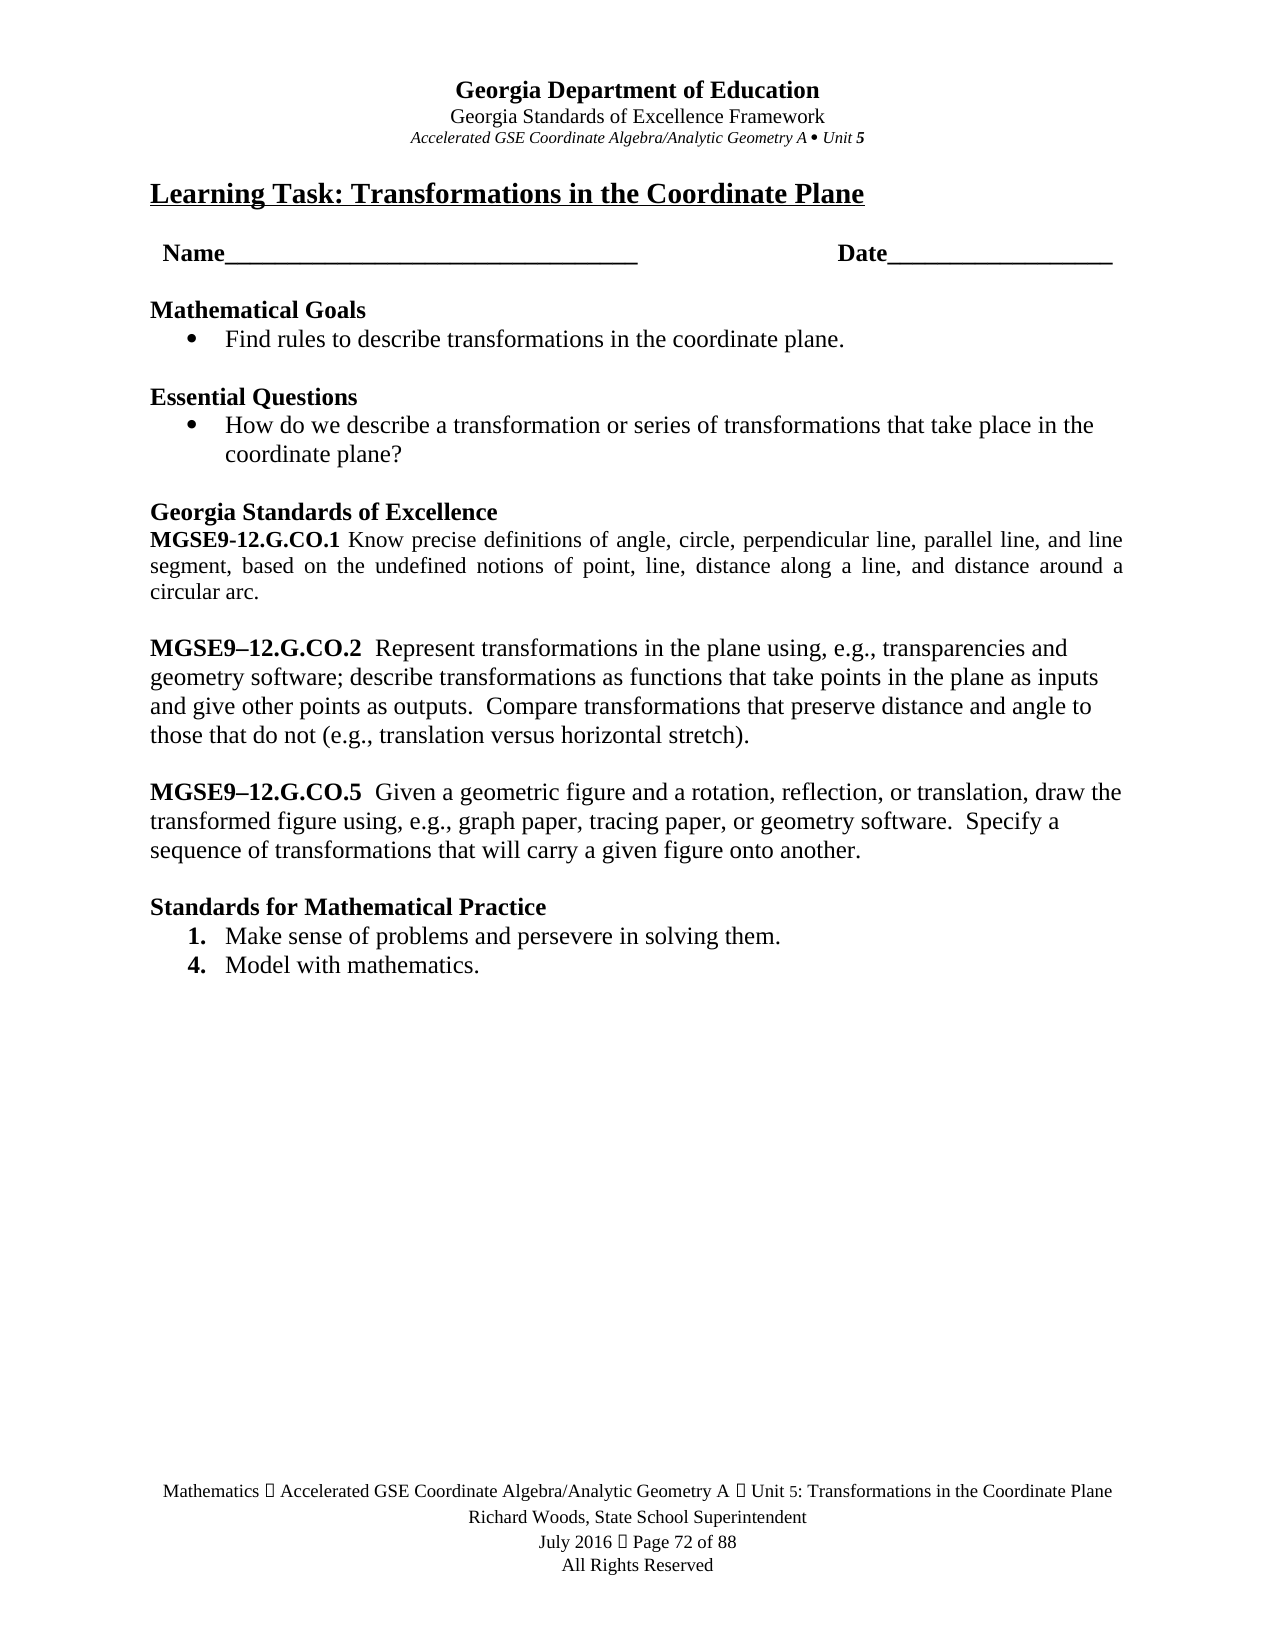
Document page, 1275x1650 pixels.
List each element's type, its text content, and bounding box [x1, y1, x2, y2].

list Find rules to describe transformations in the coordinate plane. [187, 324, 1125, 353]
text MGSE9–12.G.CO.5 Given a geometric figure and a rotation, reflection, or translation, draw the transformed figure using, e.g., graph paper, tracing paper, or geometry software. Specify a sequence of transformations that will carry a given figure onto another. [150, 777, 1125, 863]
text 1. Make sense of problems and persevere in solving them. [187, 921, 1125, 950]
text Standards for Mathematical Practice [150, 892, 1125, 921]
text Essential Questions [150, 382, 1125, 411]
text Name_________________________________ Date__________________ [150, 238, 1125, 267]
text MGSE9-12.G.CO.1 Know precise definitions of angle, circle, perpendicular line, parallel line, and line segment, based on the undefined notions of point, line, distance along a line, and distance around a circular arc. [150, 526, 1125, 605]
text Georgia Standards of Excellence [150, 497, 1125, 526]
text Learning Task: Transformations in the Coordinate Plane [150, 176, 1125, 209]
text Mathematical Goals [150, 296, 1125, 324]
list How do we describe a transformation or series of transformations that take place in the coordinate plane? [187, 411, 1125, 468]
text MGSE9–12.G.CO.2 Represent transformations in the plane using, e.g., transparencies and geometry software; describe transformations as functions that take points in the plane as inputs and give other points as outputs. Compare transformations that preserve distance and angle to those that do not (e.g., translation versus horizontal stretch). [150, 633, 1125, 748]
text 4. Model with mathematics. [187, 950, 1125, 978]
